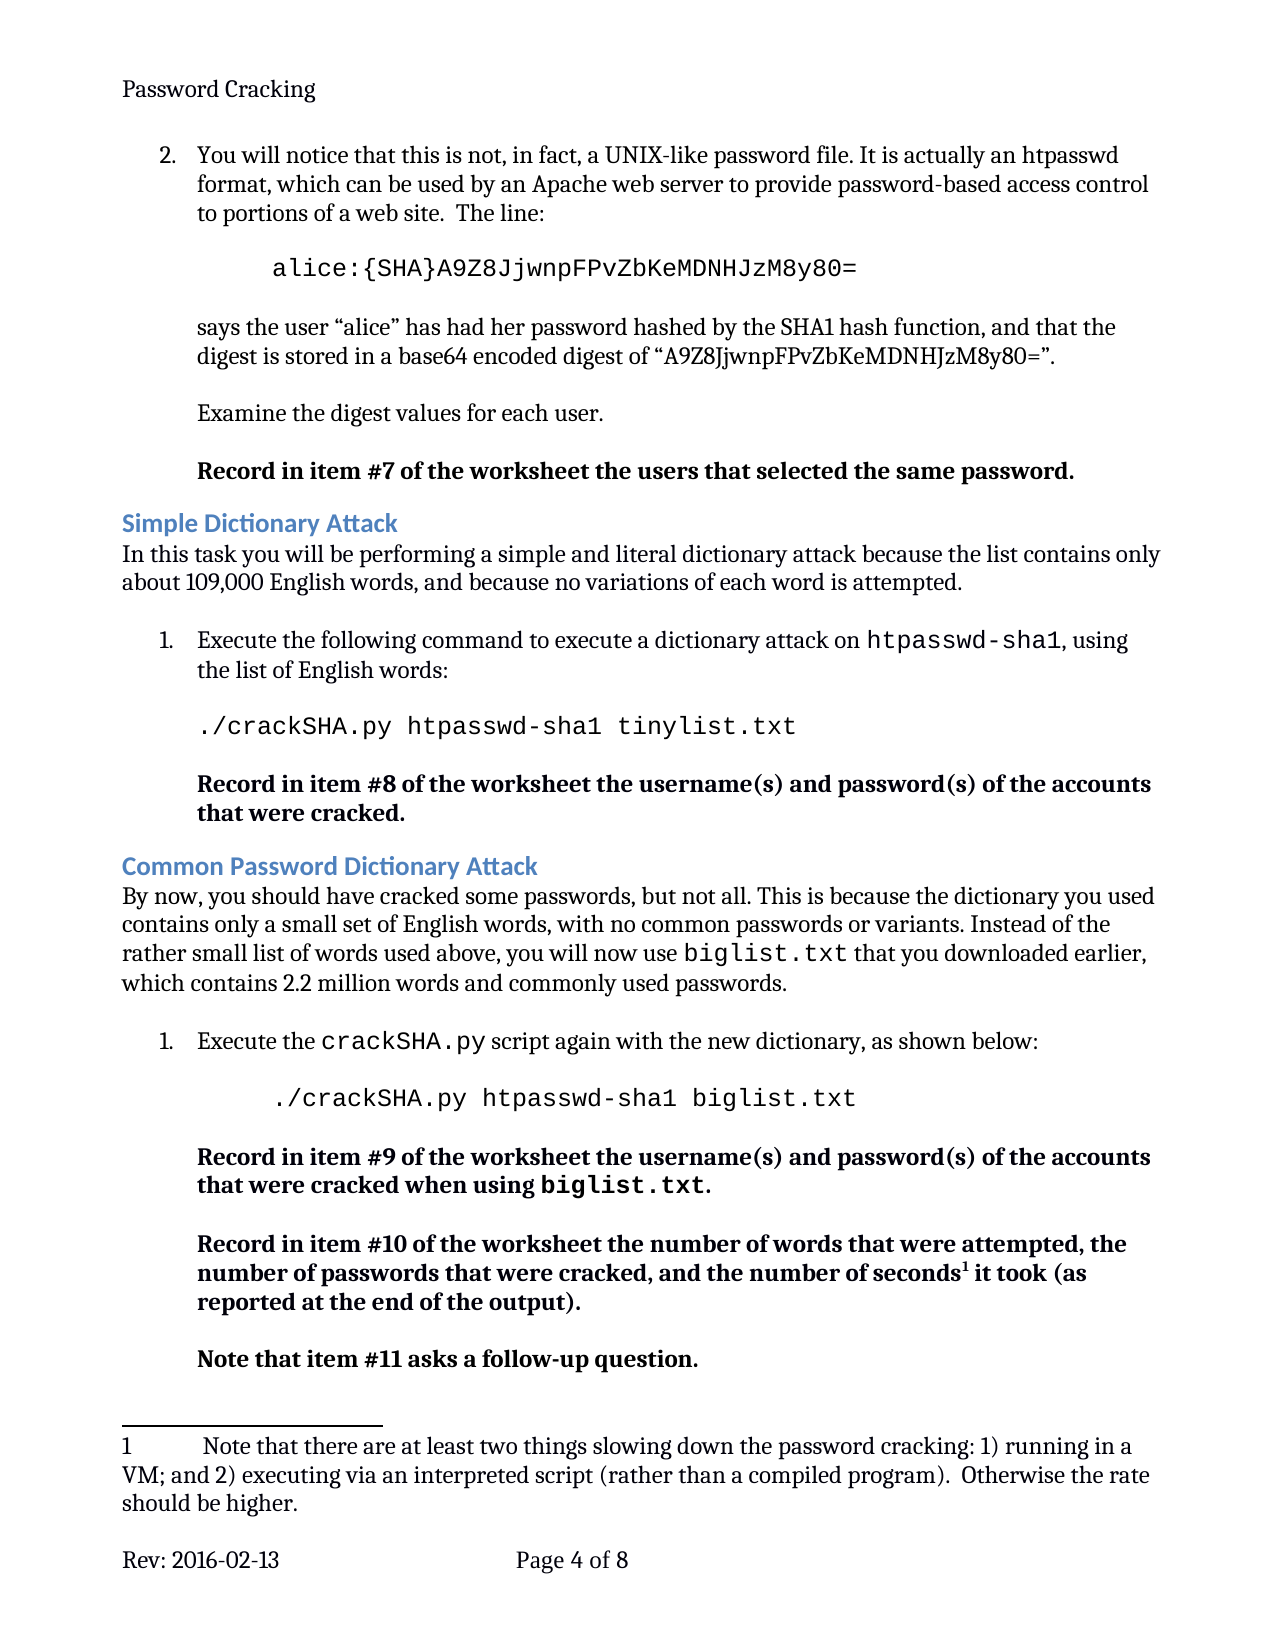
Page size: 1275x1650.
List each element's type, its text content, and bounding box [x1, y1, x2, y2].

text Examine the digest values for each user. [197, 399, 1162, 428]
text Record in item #10 of the worksheet the number of words that were attempted, the number of passwords that were cracked, and the number of seconds it took (as reported at the end of the output). [197, 1230, 1162, 1316]
text Record in item #7 of the worksheet the users that selected the same password. [197, 457, 1162, 486]
text Note that item #11 asks a follow-up question. [197, 1345, 1162, 1374]
list Execute the crackSHA.py script again with the new dictionary, as shown below: [159, 1027, 1162, 1057]
subtitle Simple Dictionary Attack [122, 506, 1162, 539]
subtitle Common Password Dictionary Attack [122, 849, 1162, 882]
text ./crackSHA.py htpasswd-sha1 tinylist.txt [122, 713, 1162, 742]
list Execute the following command to execute a dictionary attack on htpasswd-sha1, using the list of English words: [159, 626, 1162, 684]
text alice:{SHA}A9Z8JjwnpFPvZbKeMDNHJzM8y80= [272, 256, 1162, 284]
list You will notice that this is not, in fact, a UNIX-like password file. It is actually an htpasswd format, which can be used by an Apache web server to provide password-based access control to portions of a web site. The line: [159, 141, 1162, 227]
text Record in item #8 of the worksheet the username(s) and password(s) of the accounts that were cracked. [197, 770, 1162, 828]
text Record in item #9 of the worksheet the username(s) and password(s) of the accounts that were cracked when using biglist.txt. [197, 1142, 1162, 1201]
list says the user “alice” has had her password hashed by the SHA1 hash function, and that the digest is stored in a base64 encoded digest of “A9Z8JjwnpFPvZbKeMDNHJzM8y80=”. [197, 313, 1162, 371]
text In this task you will be performing a simple and literal dictionary attack because the list contains only about 109,000 English words, and because no variations of each word is attempted. [122, 539, 1162, 597]
text ./crackSHA.py htpasswd-sha1 biglist.txt [272, 1085, 1162, 1114]
text By now, you should have cracked some passwords, but not all. This is because the dictionary you used contains only a small set of English words, with no common passwords or variants. Instead of the rather small list of words used above, you will now use biglist.txt that you downloaded earlier, which contains 2.2 million words and commonly used passwords. [122, 882, 1162, 998]
